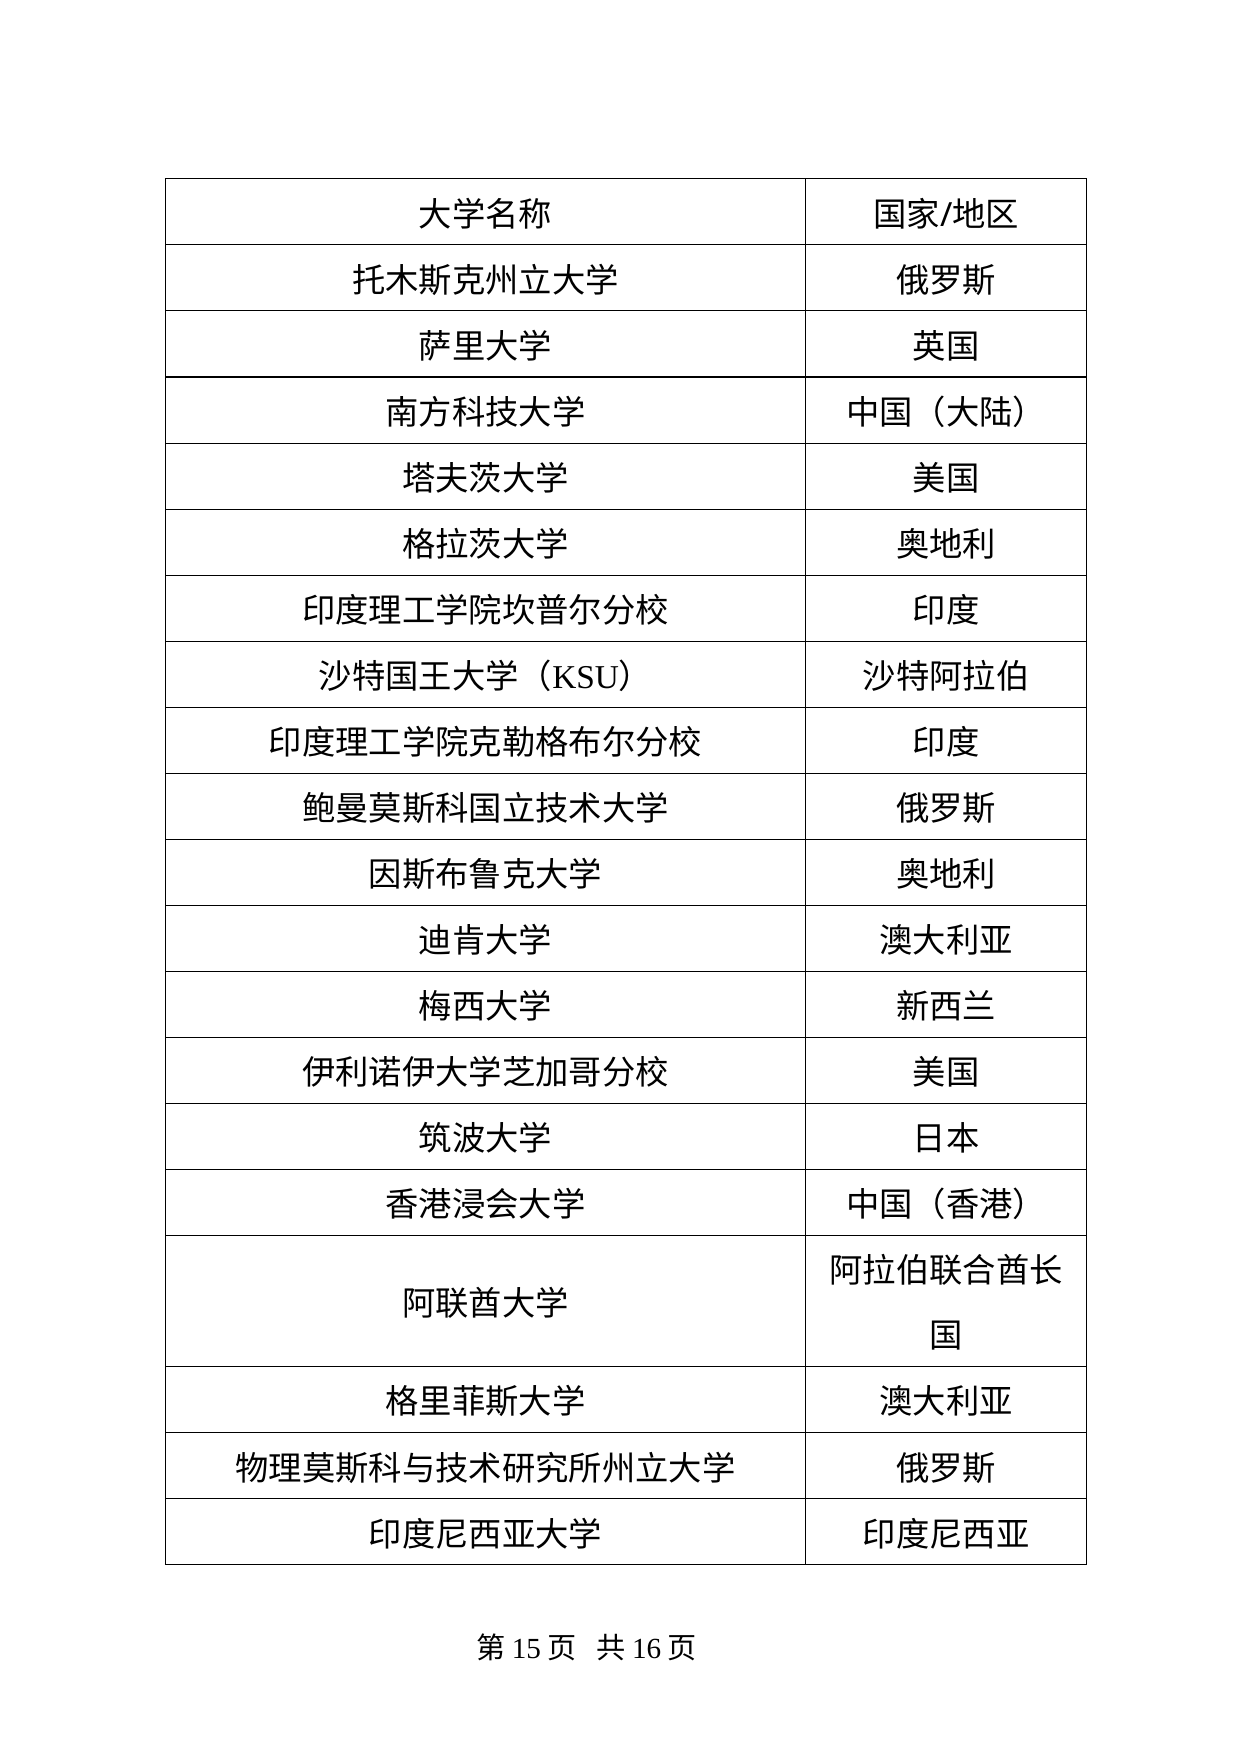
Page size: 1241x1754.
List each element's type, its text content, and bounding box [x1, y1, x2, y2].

table_cell 梅西大学 [166, 972, 805, 1037]
table_cell 中国（大陆） [806, 378, 1086, 442]
table_cell 鲍曼莫斯科国立技术大学 [166, 774, 805, 839]
table_cell 阿联酋大学 [166, 1236, 805, 1366]
table_cell 物理莫斯科与技术研究所州立大学 [166, 1433, 805, 1498]
table_cell 印度 [806, 576, 1086, 641]
table_cell 英国 [806, 311, 1086, 376]
table_cell 俄罗斯 [806, 1433, 1086, 1498]
table_cell 奥地利 [806, 510, 1086, 574]
table_cell 澳大利亚 [806, 906, 1086, 971]
table_cell 香港浸会大学 [166, 1170, 805, 1235]
table_cell 中国（香港） [806, 1170, 1086, 1235]
table_cell 美国 [806, 1038, 1086, 1103]
table_cell 阿拉伯联合酋长国 [806, 1236, 1086, 1366]
table_cell 美国 [806, 444, 1086, 508]
table_cell 格拉茨大学 [166, 510, 805, 574]
table_cell 奥地利 [806, 840, 1086, 905]
table_cell 俄罗斯 [806, 245, 1086, 310]
table_cell 俄罗斯 [806, 774, 1086, 839]
table_cell 格里菲斯大学 [166, 1367, 805, 1432]
table_cell 迪肯大学 [166, 906, 805, 971]
table_cell 印度尼西亚 [806, 1499, 1086, 1564]
table_cell 印度尼西亚大学 [166, 1499, 805, 1564]
table_cell 沙特阿拉伯 [806, 642, 1086, 707]
table_cell 萨里大学 [166, 311, 805, 376]
table_cell 印度理工学院坎普尔分校 [166, 576, 805, 641]
table_cell 日本 [806, 1104, 1086, 1169]
table_cell 因斯布鲁克大学 [166, 840, 805, 905]
table_header 国家/地区 [806, 179, 1086, 244]
table_header 大学名称 [166, 179, 805, 244]
table_cell 塔夫茨大学 [166, 444, 805, 508]
table_cell 印度 [806, 708, 1086, 773]
table_cell 印度理工学院克勒格布尔分校 [166, 708, 805, 773]
table_cell 伊利诺伊大学芝加哥分校 [166, 1038, 805, 1103]
table_cell 南方科技大学 [166, 378, 805, 442]
table_cell 沙特国王大学（KSU） [166, 642, 805, 707]
table_cell 筑波大学 [166, 1104, 805, 1169]
table_cell 澳大利亚 [806, 1367, 1086, 1432]
table_cell 托木斯克州立大学 [166, 245, 805, 310]
table_cell 新西兰 [806, 972, 1086, 1037]
